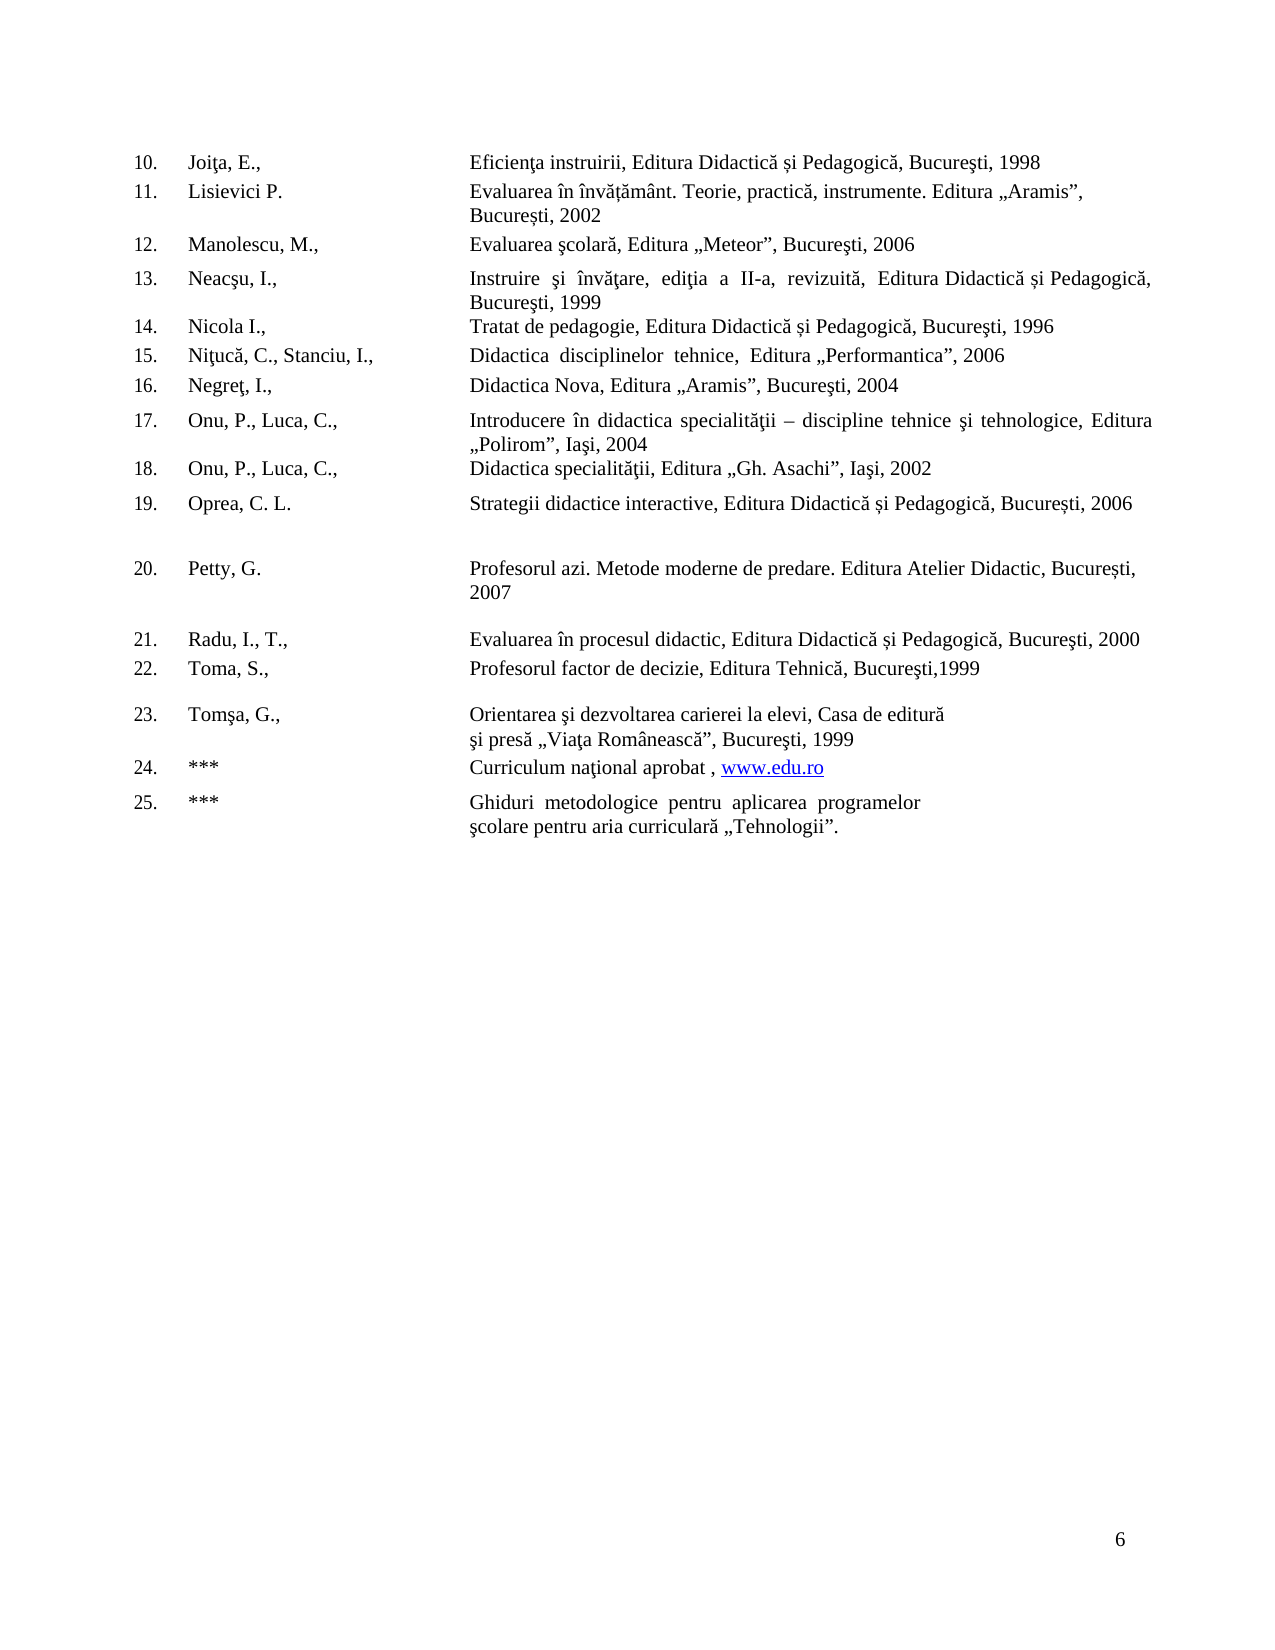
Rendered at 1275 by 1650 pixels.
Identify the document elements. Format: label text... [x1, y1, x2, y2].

table_cell Profesorul factor de decizie, Editura Tehnică, Bucureşti,1999 [469, 656, 1153, 692]
table_cell 19. [103, 491, 188, 556]
table_cell Tratat de pedagogie, Editura Didactică și Pedagogică, Bucureşti, 1996 [469, 314, 1153, 343]
table_cell Strategii didactice interactive, Editura Didactică și Pedagogică, București, 2006 [469, 491, 1153, 556]
table_cell 18. [103, 456, 188, 491]
table_cell Tomşa, G., [188, 692, 469, 751]
table_cell Evaluarea în procesul didactic, Editura Didactică și Pedagogică, Bucureşti, 2000 [469, 627, 1153, 656]
table_cell Radu, I., T., [188, 627, 469, 656]
table_cell 22. [103, 656, 188, 692]
table_cell Neacşu, I., [188, 256, 469, 314]
table_cell Lisievici P. [188, 179, 469, 227]
table_cell Joiţa, E., [188, 150, 469, 179]
table_cell Didactica Nova, Editura „Aramis”, Bucureşti, 2004 [469, 369, 1153, 397]
table_cell 13. [103, 256, 188, 314]
table_cell Toma, S., [188, 656, 469, 692]
table_cell 14. [103, 314, 188, 343]
table_cell Petty, G. [188, 556, 469, 627]
table_cell Onu, P., Luca, C., [188, 456, 469, 491]
table_cell Ghiduri metodologice pentru aplicarea programelor şcolare pentru aria curriculară „Tehnologii”. [469, 779, 1153, 838]
table_cell Niţucă, C., Stanciu, I., [188, 343, 469, 369]
table_cell *** [188, 751, 469, 779]
table_cell 21. [103, 627, 188, 656]
table_cell Curriculum naţional aprobat , www.edu.ro [469, 751, 1153, 779]
table_cell 25. [103, 779, 188, 838]
table_cell 24. [103, 751, 188, 779]
table_cell Profesorul azi. Metode moderne de predare. Editura Atelier Didactic, București, 2007 [469, 556, 1153, 627]
table_cell 15. [103, 343, 188, 369]
table_cell 23. [103, 692, 188, 751]
table_cell 12. [103, 227, 188, 256]
table_cell Instruire şi învăţare, ediţia a II-a, revizuită, Editura Didactică și Pedagogică, Bucureşti, 1999 [469, 256, 1153, 314]
table_cell Didactica specialităţii, Editura „Gh. Asachi”, Iaşi, 2002 [469, 456, 1153, 491]
table_cell *** [188, 779, 469, 838]
table_cell 17. [103, 398, 188, 456]
table_cell Didactica disciplinelor tehnice, Editura „Performantica”, 2006 [469, 343, 1153, 369]
table_cell Oprea, C. L. [188, 491, 469, 556]
table_cell Eficienţa instruirii, Editura Didactică și Pedagogică, Bucureşti, 1998 [469, 150, 1153, 179]
table_cell 20. [103, 556, 188, 627]
table_cell 11. [103, 179, 188, 227]
table_cell Manolescu, M., [188, 227, 469, 256]
table_cell Evaluarea în învățământ. Teorie, practică, instrumente. Editura „Aramis”, București, 2002 [469, 179, 1153, 227]
table_cell 16. [103, 369, 188, 397]
table_cell Orientarea şi dezvoltarea carierei la elevi, Casa de editură şi presă „Viaţa Românească”, Bucureşti, 1999 [469, 692, 1153, 751]
table_cell Evaluarea şcolară, Editura „Meteor”, Bucureşti, 2006 [469, 227, 1153, 256]
table_cell Nicola I., [188, 314, 469, 343]
table_cell Onu, P., Luca, C., [188, 398, 469, 456]
table_cell Negreţ, I., [188, 369, 469, 397]
table_cell 10. [103, 150, 188, 179]
table_cell Introducere în didactica specialităţii – discipline tehnice şi tehnologice, Editura „Polirom”, Iaşi, 2004 [469, 398, 1153, 456]
